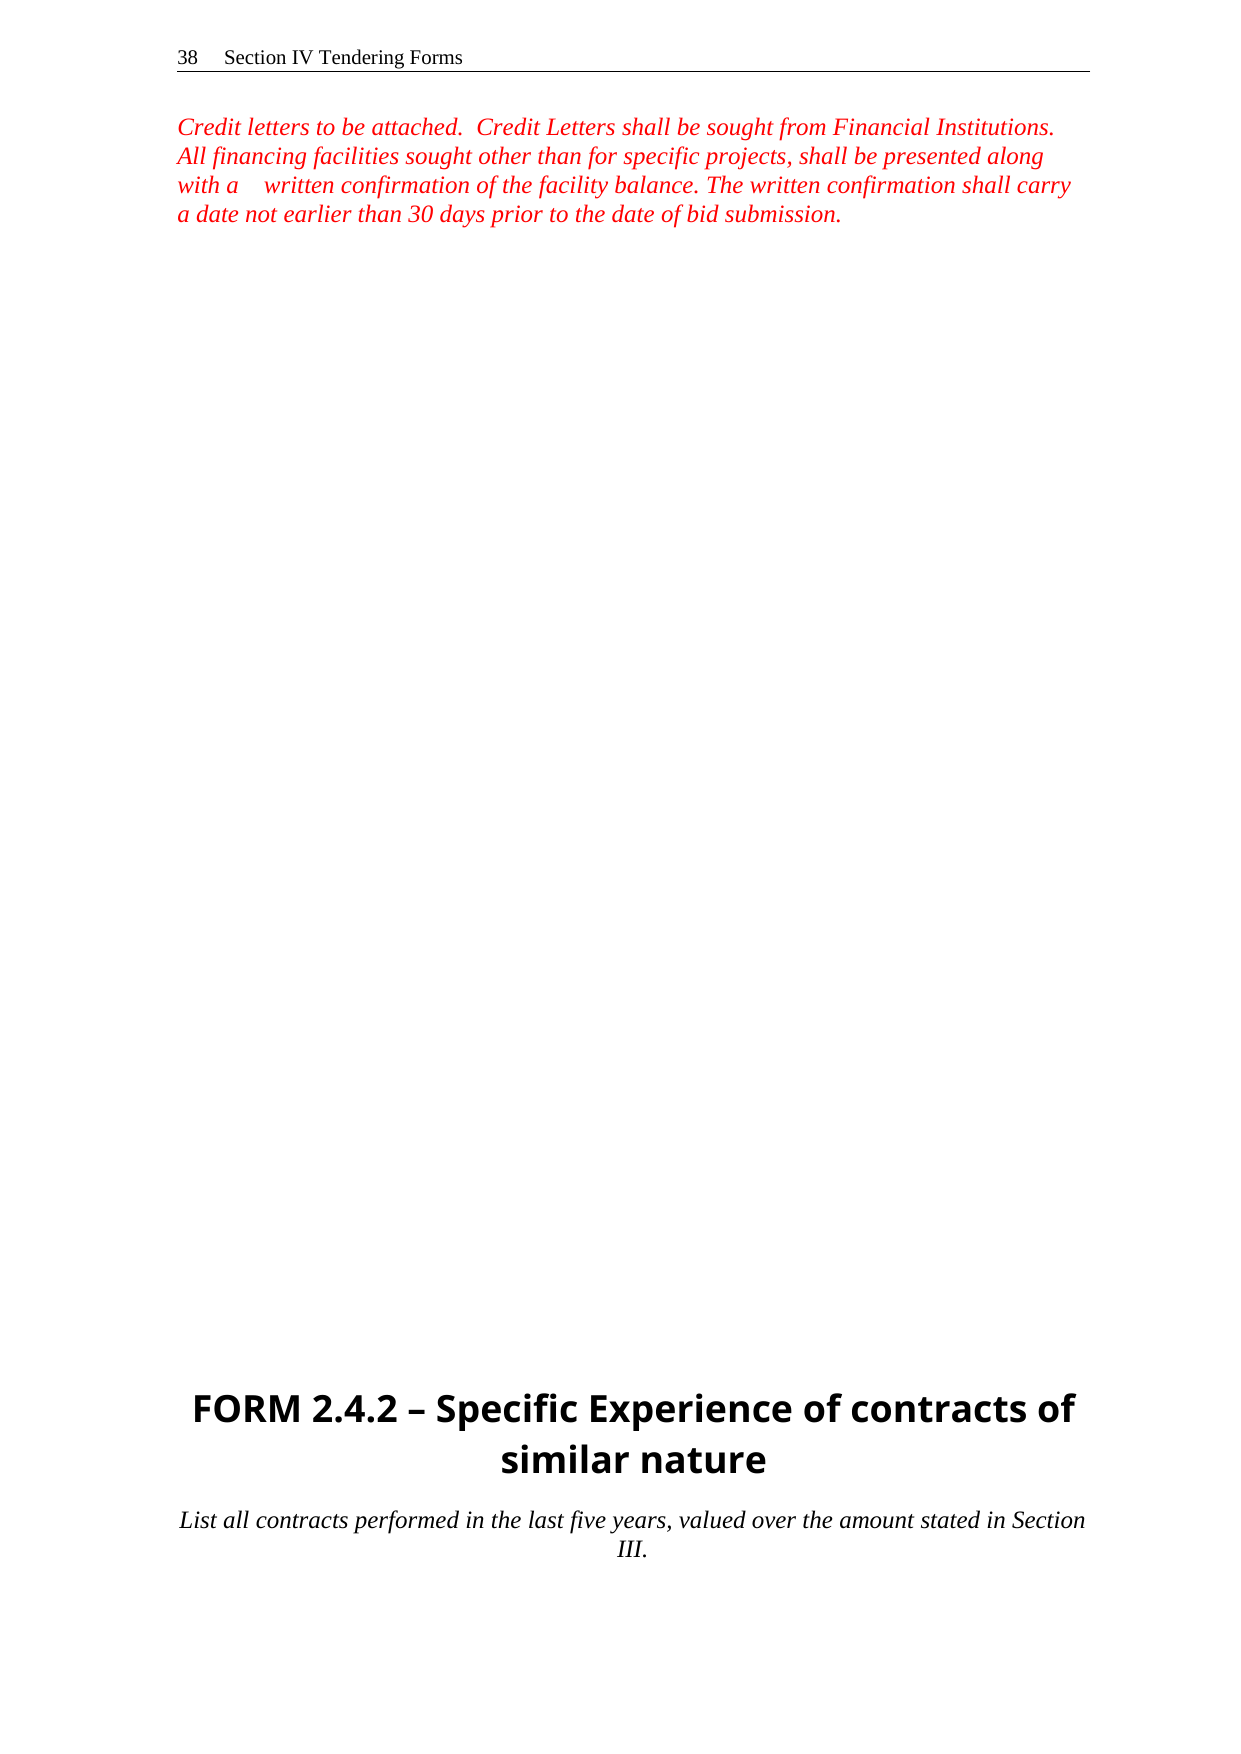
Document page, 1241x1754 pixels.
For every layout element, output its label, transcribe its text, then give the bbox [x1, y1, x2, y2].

text Credit letters to be attached. Credit Letters shall be sought from Financial Institutions. All financing facilities sought other than for specific projects, shall be presented along with a written confirmation of the facility balance. The written confirmation shall carry a date not earlier than 30 days prior to the date of bid submission. [177, 112, 1090, 227]
text List all contracts performed in the last five years, valued over the amount stated in Section III. [177, 1505, 1090, 1563]
subtitle FORM 2.4.2 – Specific Experience of contracts of similar nature [177, 1382, 1090, 1484]
